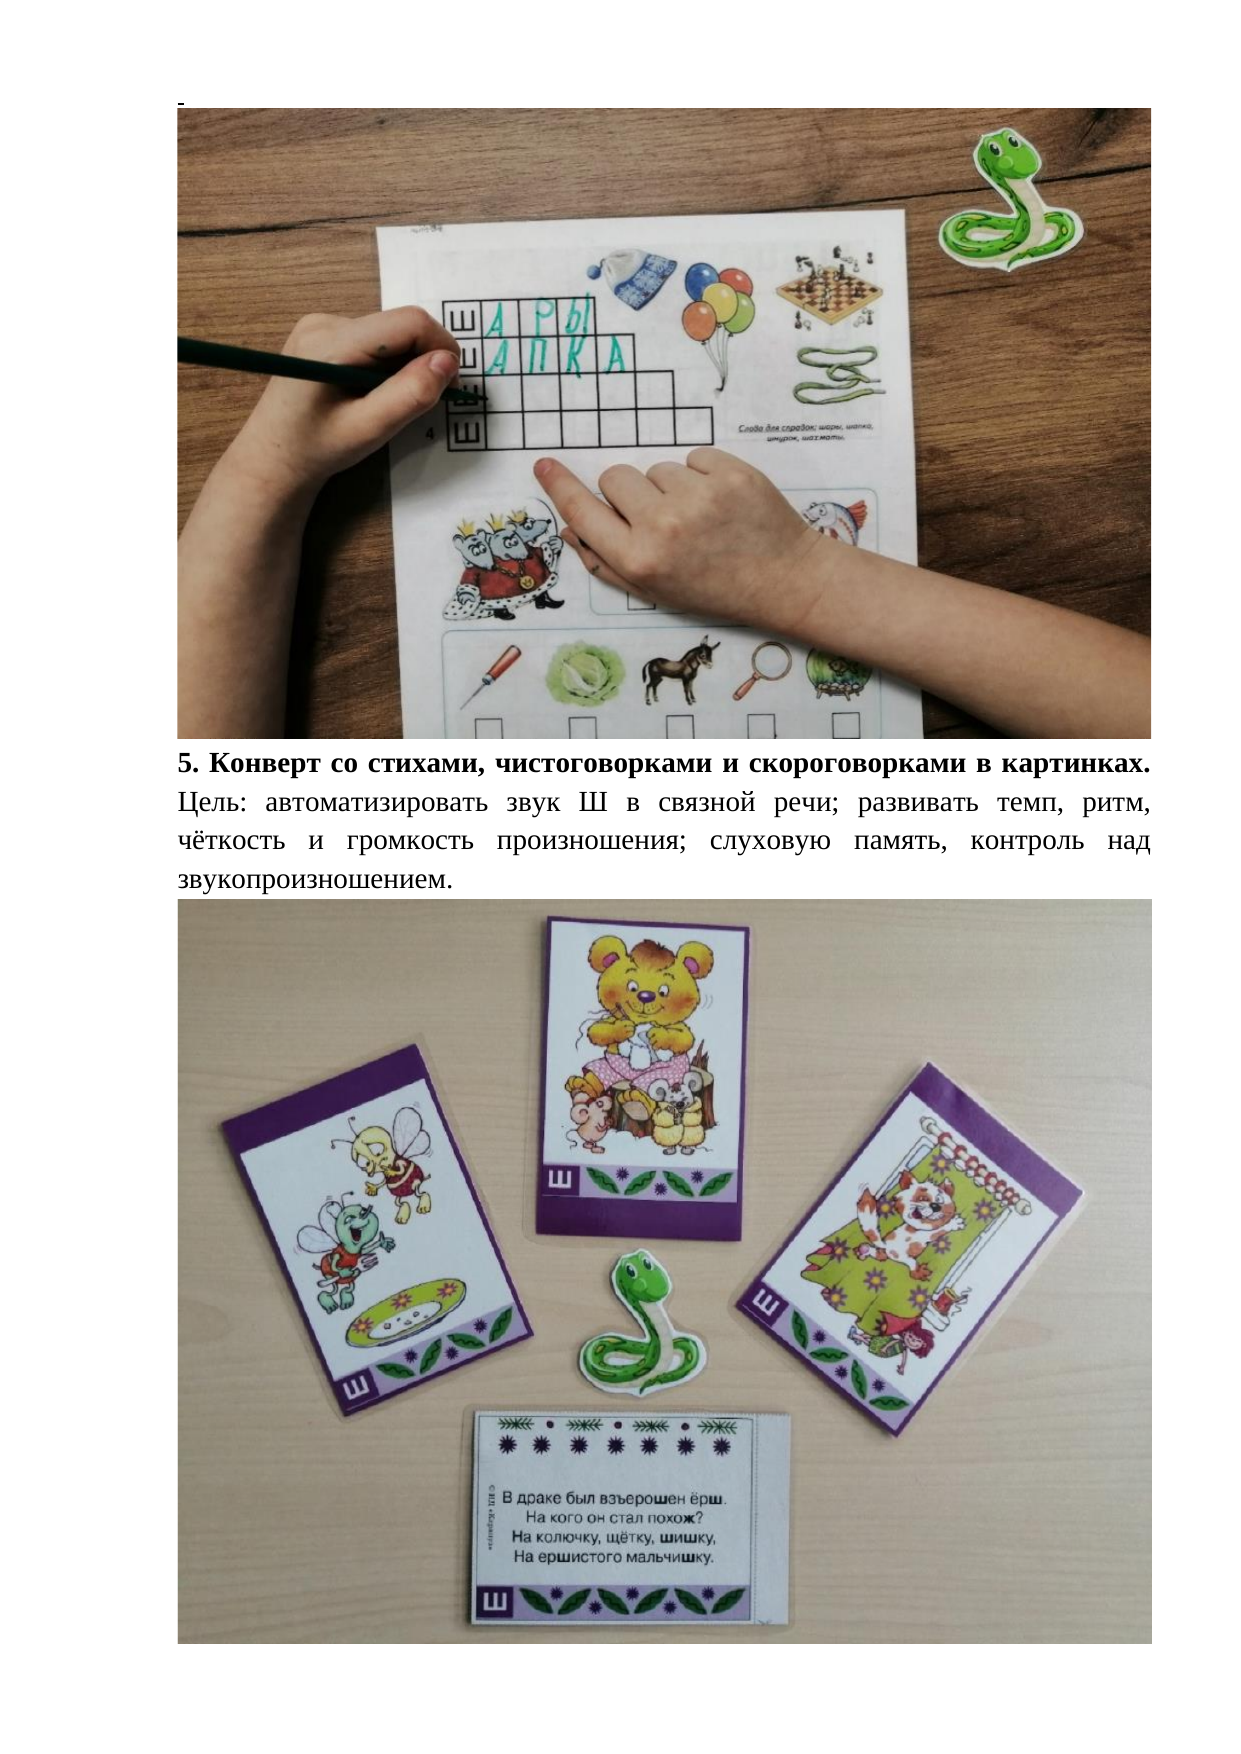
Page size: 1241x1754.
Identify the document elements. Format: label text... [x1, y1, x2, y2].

picture [177, 108, 1152, 739]
text 5. Конверт со стихами, чистоговорками и скороговорками в картинках. Цель: автоматизировать звук Ш в связной речи; развивать темп, ритм, чёткость и громкость произношения; слуховую память, контроль над звукопроизношением. [177, 745, 1152, 784]
picture [178, 899, 1151, 1644]
